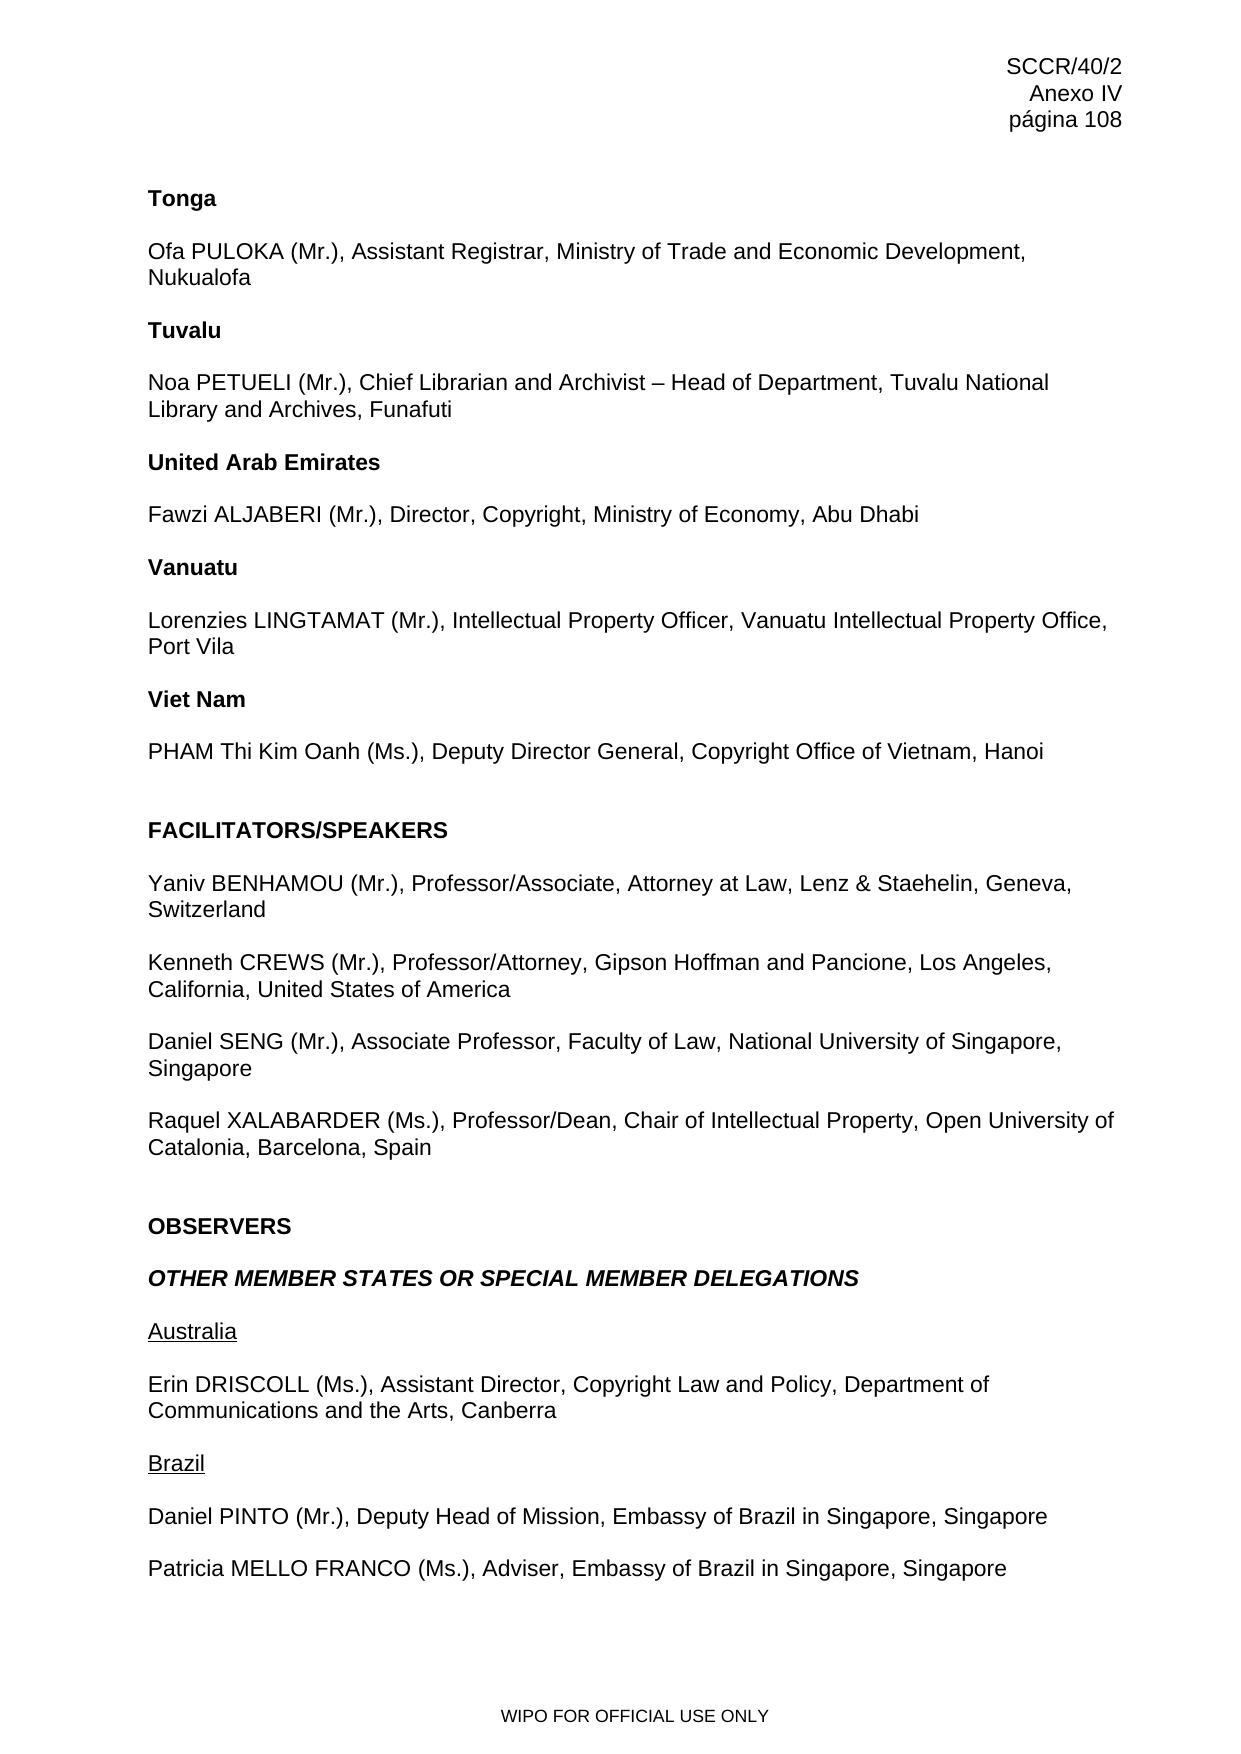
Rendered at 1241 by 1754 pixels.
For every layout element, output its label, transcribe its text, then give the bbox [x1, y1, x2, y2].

text Patricia MELLO FRANCO (Ms.), Adviser, Embassy of Brazil in Singapore, Singapore [148, 1555, 1122, 1582]
list Ofa PULOKA (Mr.), Assistant Registrar, Ministry of Trade and Economic Development, Nukualofa [148, 238, 1122, 290]
text OBSERVERS [148, 1213, 1122, 1239]
text Yaniv BENHAMOU (Mr.), Professor/Associate, Attorney at Law, Lenz & Staehelin, Geneva, Switzerland [148, 870, 1122, 923]
text Daniel PINTO (Mr.), Deputy Head of Mission, Embassy of Brazil in Singapore, Singapore [148, 1503, 1122, 1529]
list Lorenzies LINGTAMAT (Mr.), Intellectual Property Officer, Vanuatu Intellectual Property Office, Port Vila [148, 607, 1122, 659]
text United Arab Emirates [148, 448, 1122, 475]
text Brazil [148, 1450, 1122, 1476]
text Erin DRISCOLL (Ms.), Assistant Director, Copyright Law and Policy, Department of Communications and the Arts, Canberra [148, 1371, 1122, 1423]
text Australia [148, 1318, 1122, 1344]
list Noa PETUELI (Mr.), Chief Librarian and Archivist – Head of Department, Tuvalu National Library and Archives, Funafuti [148, 369, 1122, 422]
text OTHER MEMBER STATES OR SPECIAL MEMBER DELEGATIONS [148, 1265, 1122, 1292]
text Kenneth CREWS (Mr.), Professor/Attorney, Gipson Hoffman and Pancione, Los Angeles, California, United States of America [148, 949, 1122, 1002]
text Fawzi ALJABERI (Mr.), Director, Copyright, Ministry of Economy, Abu Dhabi [148, 501, 1122, 527]
text Viet Nam [148, 686, 1122, 712]
text Tuvalu [148, 317, 1122, 343]
text Vanuatu [148, 554, 1122, 580]
text Daniel SENG (Mr.), Associate Professor, Faculty of Law, National University of Singapore, Singapore [148, 1028, 1122, 1081]
text FACILITATORS/SPEAKERS [148, 817, 1122, 844]
list PHAM Thi Kim Oanh (Ms.), Deputy Director General, Copyright Office of Vietnam, Hanoi [148, 738, 1122, 765]
text Tonga [148, 185, 1122, 211]
text Raquel XALABARDER (Ms.), Professor/Dean, Chair of Intellectual Property, Open University of Catalonia, Barcelona, Spain [148, 1107, 1122, 1160]
